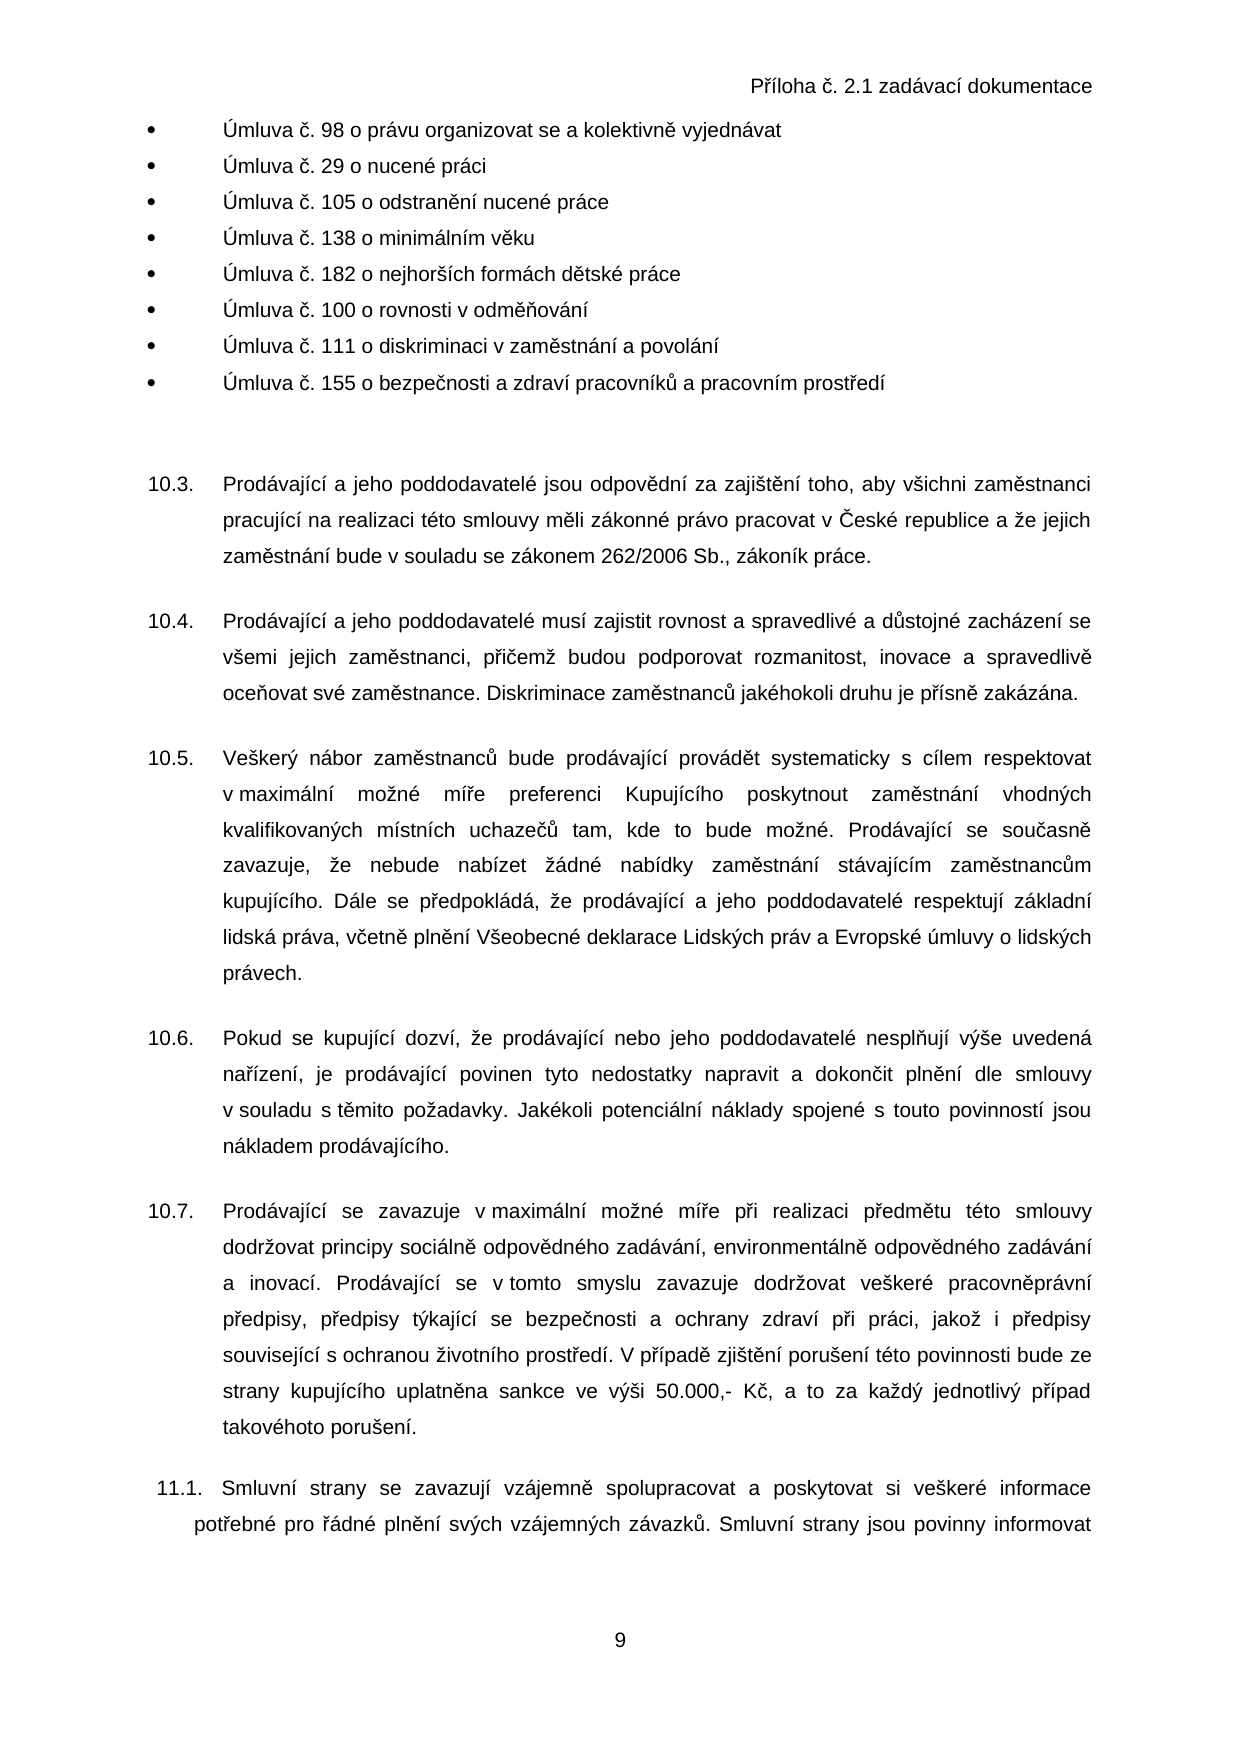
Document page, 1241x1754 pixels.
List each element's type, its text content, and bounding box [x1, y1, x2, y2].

list Úmluva č. 100 o rovnosti v odměňování [148, 298, 1093, 322]
list Úmluva č. 155 o bezpečnosti a zdraví pracovníků a pracovním prostředí [148, 370, 1093, 394]
list Prodávající a jeho poddodavatelé jsou odpovědní za zajištění toho, aby všichni zaměstnanci pracující na realizaci této smlouvy měli zákonné právo pracovat v České republice a že jejich zaměstnání bude v souladu se zákonem 262/2006 Sb., zákoník práce. [148, 472, 1093, 567]
list Úmluva č. 111 o diskriminaci v zaměstnání a povolání [148, 334, 1093, 358]
list Úmluva č. 182 o nejhorších formách dětské práce [148, 262, 1093, 286]
list Prodávající se zavazuje v maximální možné míře při realizaci předmětu této smlouvy dodržovat principy sociálně odpovědného zadávání, environmentálně odpovědného zadávání a inovací. Prodávající se v tomto smyslu zavazuje dodržovat veškeré pracovněprávní předpisy, předpisy týkající se bezpečnosti a ochrany zdraví při práci, jakož i předpisy související s ochranou životního prostředí. V případě zjištění porušení této povinnosti bude ze strany kupujícího uplatněna sankce ve výši 50.000,- Kč, a to za každý jednotlivý případ takovéhoto porušení. [148, 1199, 1093, 1439]
list Úmluva č. 98 o právu organizovat se a kolektivně vyjednávat [148, 118, 1093, 142]
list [156, 1476, 1093, 1536]
list Úmluva č. 138 o minimálním věku [148, 226, 1093, 250]
list Pokud se kupující dozví, že prodávající nebo jeho poddodavatelé nesplňují výše uvedená nařízení, je prodávající povinen tyto nedostatky napravit a dokončit plnění dle smlouvy v souladu s těmito požadavky. Jakékoli potenciální náklady spojené s touto povinností jsou nákladem prodávajícího. [148, 1026, 1093, 1158]
list Veškerý nábor zaměstnanců bude prodávající provádět systematicky s cílem respektovat v maximální možné míře preferenci Kupujícího poskytnout zaměstnání vhodných kvalifikovaných místních uchazečů tam, kde to bude možné. Prodávající se současně zavazuje, že nebude nabízet žádné nabídky zaměstnání stávajícím zaměstnancům kupujícího. Dále se předpokládá, že prodávající a jeho poddodavatelé respektují základní lidská práva, včetně plnění Všeobecné deklarace Lidských práv a Evropské úmluvy o lidských právech. [148, 746, 1093, 985]
list Úmluva č. 105 o odstranění nucené práce [148, 190, 1093, 214]
list Úmluva č. 29 o nucené práci [148, 154, 1093, 178]
list Prodávající a jeho poddodavatelé musí zajistit rovnost a spravedlivé a důstojné zacházení se všemi jejich zaměstnanci, přičemž budou podporovat rozmanitost, inovace a spravedlivě oceňovat své zaměstnance. Diskriminace zaměstnanců jakéhokoli druhu je přísně zakázána. [148, 608, 1093, 704]
